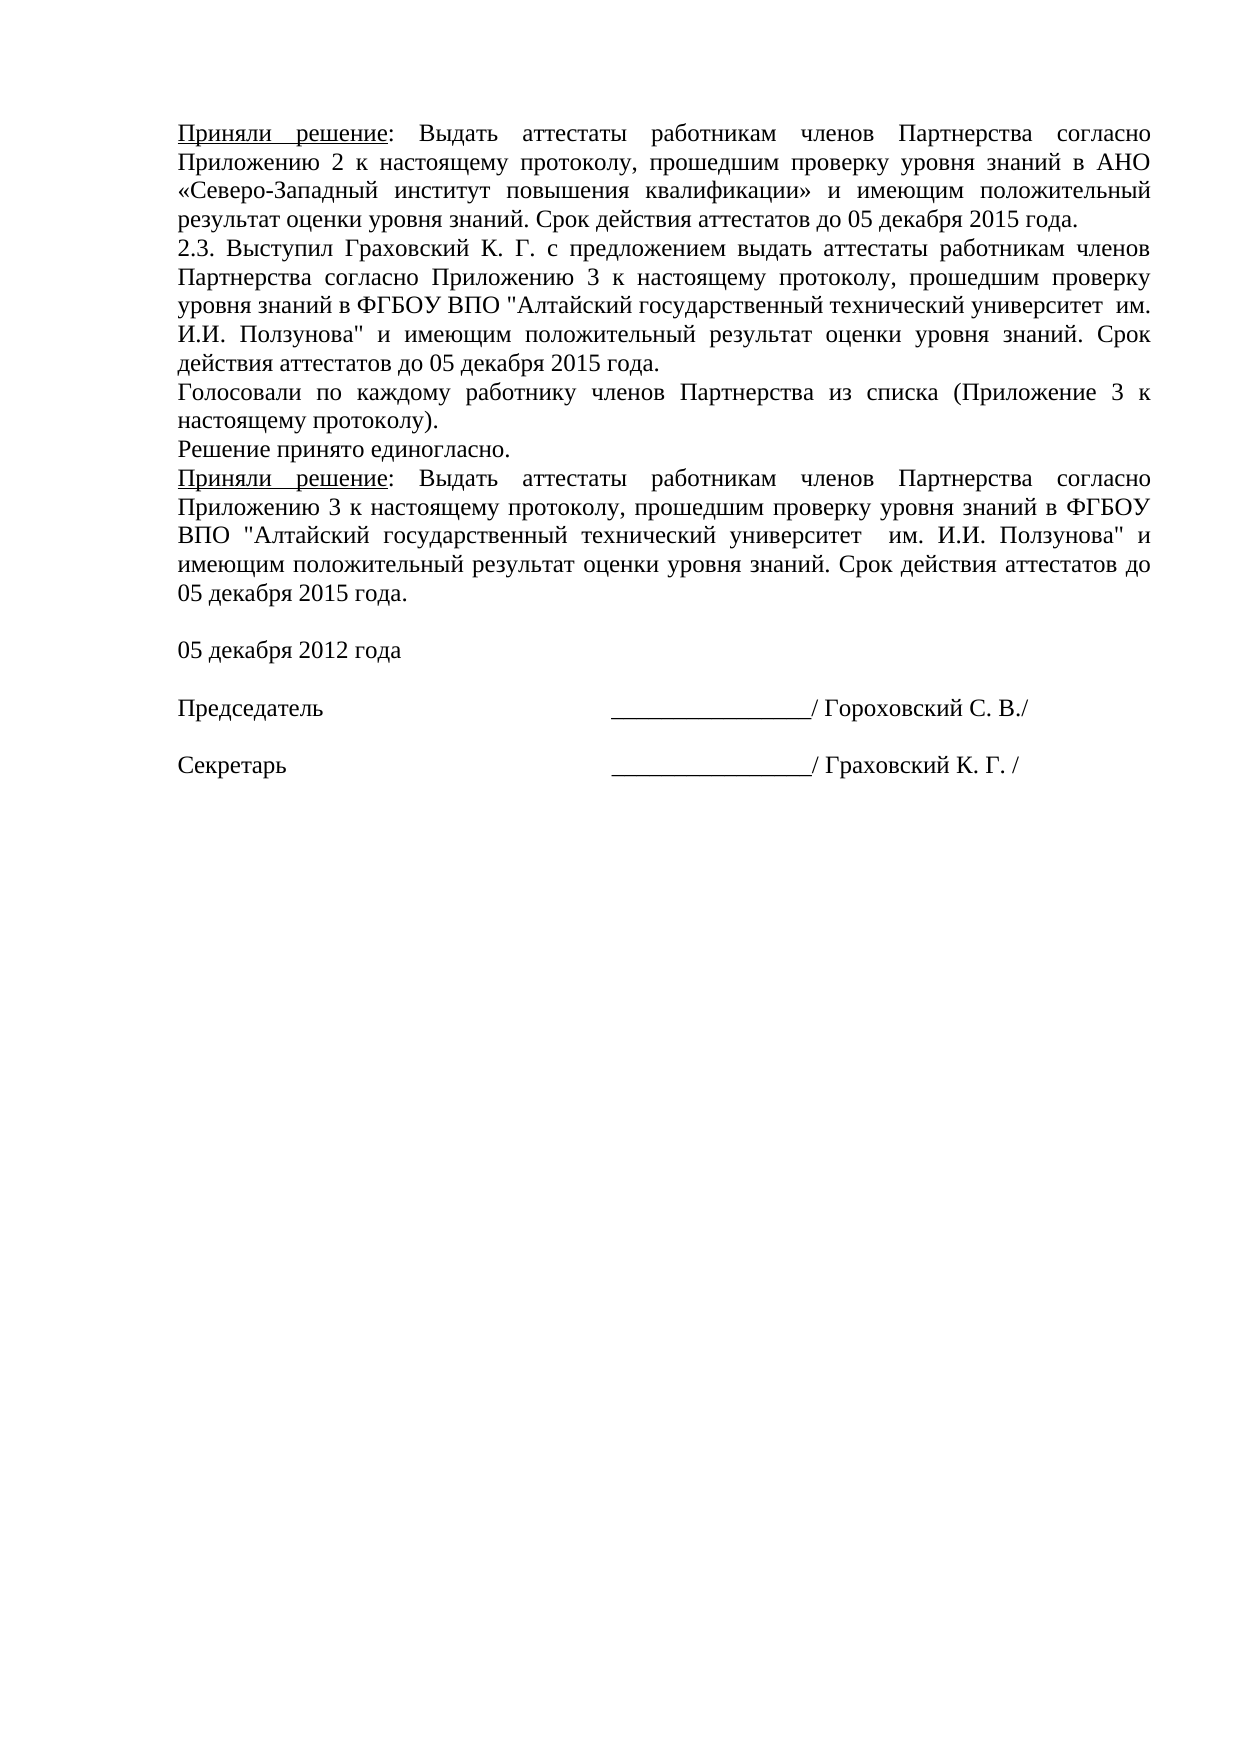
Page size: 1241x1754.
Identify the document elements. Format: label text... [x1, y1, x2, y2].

text 2.3. Выступил Граховский К. Г. с предложением выдать аттестаты работникам членов Партнерства согласно Приложению 3 к настоящему протоколу, прошедшим проверку уровня знаний в ФГБОУ ВПО "Алтайский государственный технический университет им. И.И. Ползунова" и имеющим положительный результат оценки уровня знаний. Срок действия аттестатов до 05 декабря 2015 года. [177, 233, 1152, 377]
text 05 декабря 2012 года [177, 636, 1152, 664]
text Приняли решение: Выдать аттестаты работникам членов Партнерства согласно Приложению 2 к настоящему протоколу, прошедшим проверку уровня знаний в АНО «Северо-Западный институт повышения квалификации» и имеющим положительный результат оценки уровня знаний. Срок действия аттестатов до 05 декабря 2015 года. [177, 118, 1152, 233]
text Секретарь ________________/ Граховский К. Г. / [177, 751, 1152, 779]
text Приняли решение: Выдать аттестаты работникам членов Партнерства согласно Приложению 3 к настоящему протоколу, прошедшим проверку уровня знаний в ФГБОУ ВПО "Алтайский государственный технический университет им. И.И. Ползунова" и имеющим положительный результат оценки уровня знаний. Срок действия аттестатов до 05 декабря 2015 года. [177, 463, 1152, 607]
text Председатель ________________/ Гороховский С. В. / [177, 693, 1152, 722]
text Решение принято единогласно. [177, 434, 1152, 463]
text Голосовали по каждому работнику членов Партнерства из списка (Приложение 3 к настоящему протоколу). [177, 377, 1152, 434]
